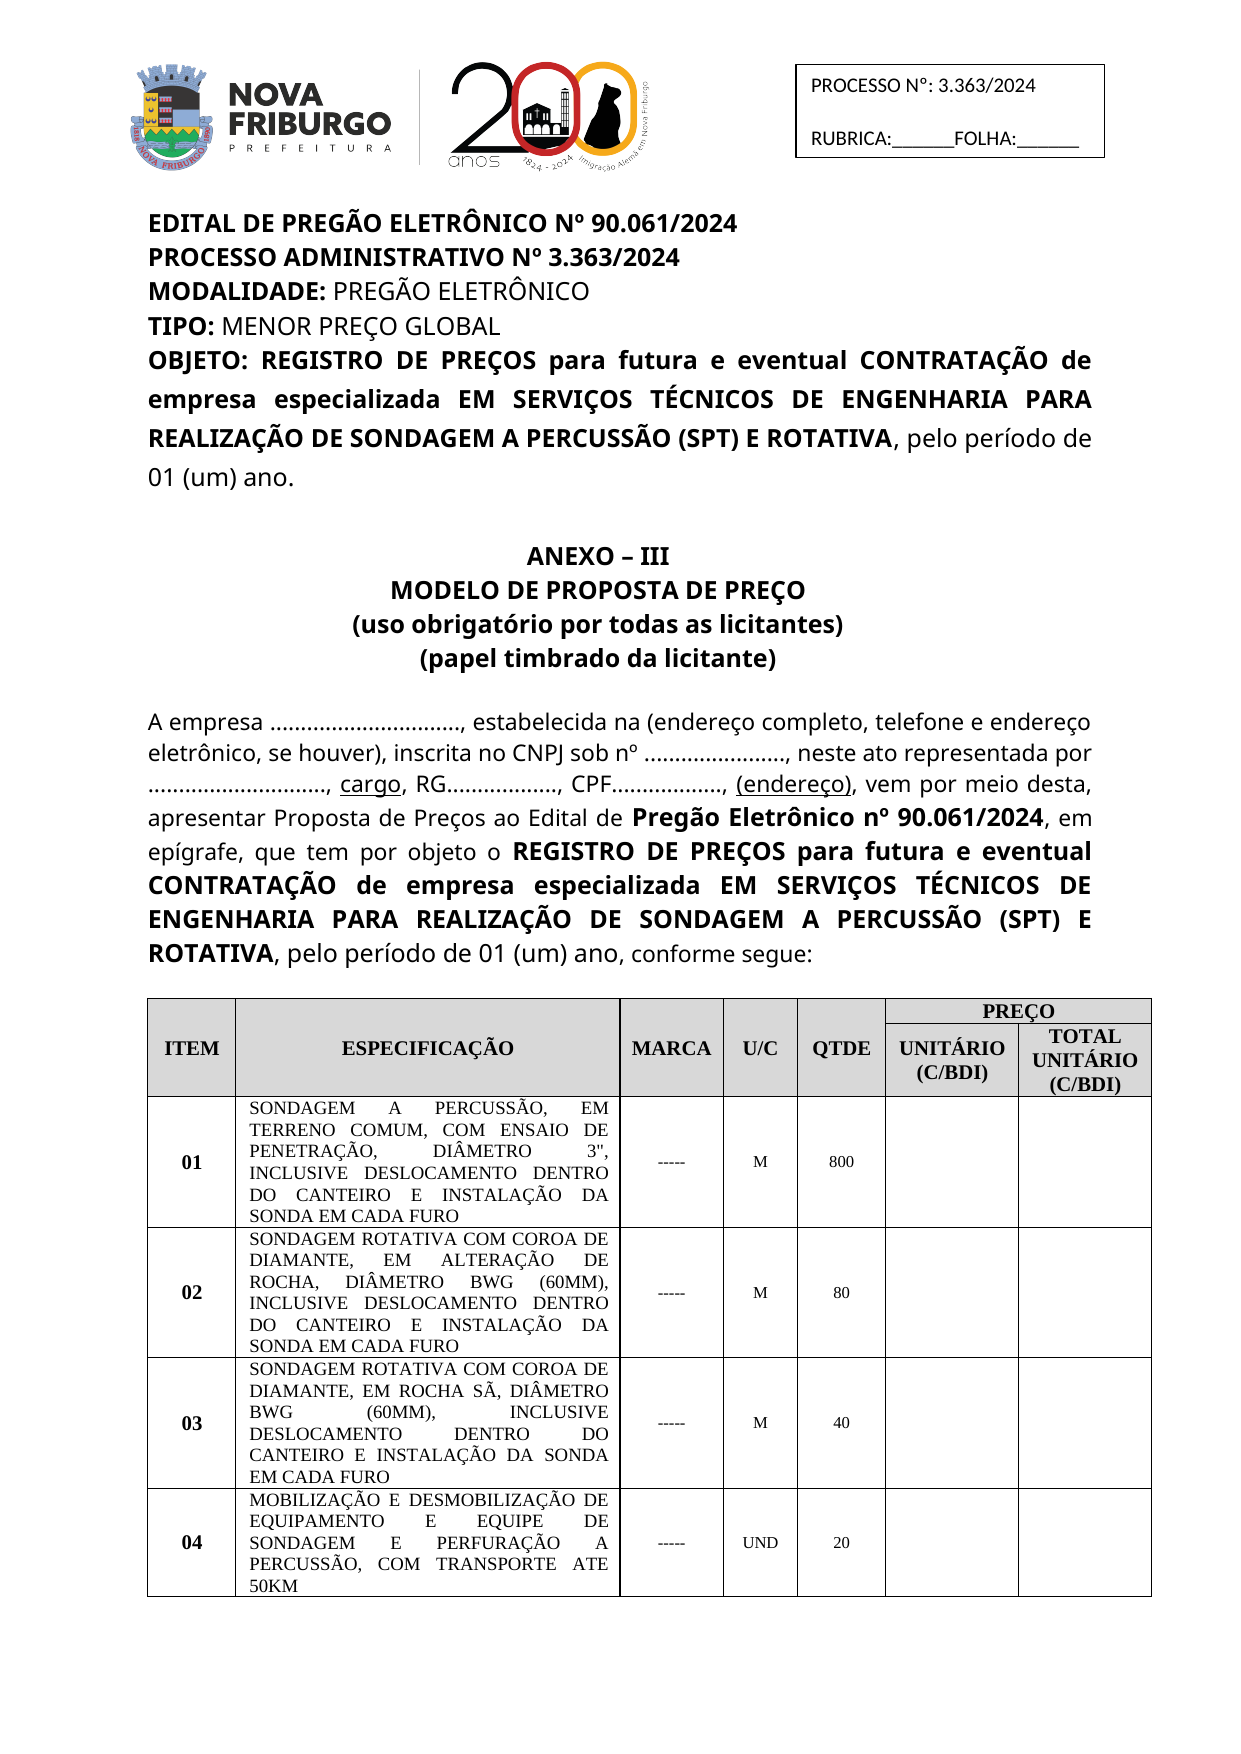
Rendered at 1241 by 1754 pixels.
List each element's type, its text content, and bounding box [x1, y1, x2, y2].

table_cell [1019, 1358, 1151, 1487]
text (uso obrigatório por todas as licitantes) [103, 606, 1092, 640]
table_cell M [724, 1228, 797, 1357]
text TIPO: MENOR PREÇO GLOBAL [148, 308, 1092, 342]
text (papel timbrado da licitante) [103, 640, 1092, 674]
table_cell 800 [798, 1097, 885, 1227]
table_cell [886, 1489, 1018, 1596]
table_cell [1019, 1097, 1151, 1227]
table_cell ----- [621, 1489, 723, 1596]
table_cell [886, 1358, 1018, 1487]
table_header ITEM [148, 999, 235, 1096]
text ANEXO – III [103, 538, 1092, 572]
table_header U/C [724, 999, 797, 1096]
table_cell TOTAL UNITÁRIO (C/BDI) [1019, 1024, 1151, 1096]
table_cell [1019, 1489, 1151, 1596]
table_cell M [724, 1358, 797, 1487]
table_cell 01 [148, 1097, 235, 1227]
table_cell UNITÁRIO (C/BDI) [886, 1024, 1018, 1096]
text Modelo de proposta DE PREÇO [103, 572, 1092, 606]
list A empresa ..............................., estabelecida na (endereço completo, telefone e endereço eletrônico, se houver), inscrita no CNPJ sob nº ......................., neste ato representada por ............................., cargo, RG.................., CPF.................., (endereço), vem por meio desta, apresentar Proposta de Preços ao Edital de Pregão Eletrônico nº 90.061/2024, em epígrafe, que tem por objeto o REGISTRO DE PREÇOS para futura e eventual CONTRATAÇÃO de empresa especializada EM SERVIÇOS TÉCNICOS DE ENGENHARIA PARA REALIZAÇÃO DE SONDAGEM A PERCUSSÃO (SPT) E ROTATIVA, pelo período de 01 (um) ano, conforme segue: [148, 706, 1092, 970]
table_cell 20 [798, 1489, 885, 1596]
table_cell M [724, 1097, 797, 1227]
table_cell ----- [621, 1358, 723, 1487]
table_cell 80 [798, 1228, 885, 1357]
table_header ESPECIFICAÇÃO [236, 999, 619, 1096]
table_cell 40 [798, 1358, 885, 1487]
table_cell SONDAGEM ROTATIVA COM COROA DE DIAMANTE, EM ALTERAÇÃO DE ROCHA, DIÂMETRO BWG (60MM), INCLUSIVE DESLOCAMENTO DENTRO DO CANTEIRO E INSTALAÇÃO DA SONDA EM CADA FURO [236, 1228, 619, 1357]
table_header PREÇO [886, 999, 1151, 1023]
table_cell UND [724, 1489, 797, 1596]
picture [103, 29, 681, 200]
table_cell 03 [148, 1358, 235, 1487]
table_cell [1019, 1228, 1151, 1357]
text MODALIDADE: PREGÃO ELETRÔNICO [148, 274, 1092, 308]
table_cell 04 [148, 1489, 235, 1596]
table_cell MOBILIZAÇÃO E DESMOBILIZAÇÃO DE EQUIPAMENTO E EQUIPE DE SONDAGEM E PERFURAÇÃO A PERCUSSÃO, COM TRANSPORTE ATE 50KM [236, 1489, 619, 1596]
table_cell SONDAGEM ROTATIVA COM COROA DE DIAMANTE, EM ROCHA SÃ, DIÂMETRO BWG (60MM), INCLUSIVE DESLOCAMENTO DENTRO DO CANTEIRO E INSTALAÇÃO DA SONDA EM CADA FURO [236, 1358, 619, 1487]
table_cell SONDAGEM A PERCUSSÃO, EM TERRENO COMUM, COM ENSAIO DE PENETRAÇÃO, DIÂMETRO 3", INCLUSIVE DESLOCAMENTO DENTRO DO CANTEIRO E INSTALAÇÃO DA SONDA EM CADA FURO [236, 1097, 619, 1227]
text PROCESSO ADMINISTRATIVO Nº 3.363/2024 [148, 240, 1092, 274]
table_header QTDE [798, 999, 885, 1096]
table_cell ----- [621, 1097, 723, 1227]
table_cell [886, 1228, 1018, 1357]
table_cell ----- [621, 1228, 723, 1357]
table_cell 02 [148, 1228, 235, 1357]
table_header MARCA [621, 999, 723, 1096]
table_cell [886, 1097, 1018, 1227]
text EDITAL DE PREGÃO ELETRÔNICO Nº 90.061/2024 [148, 206, 1092, 240]
text OBJETO: REGISTRO DE PREÇOS para futura e eventual CONTRATAÇÃO de empresa especializada EM SERVIÇOS TÉCNICOS DE ENGENHARIA PARA REALIZAÇÃO DE SONDAGEM A PERCUSSÃO (SPT) E ROTATIVA, pelo período de 01 (um) ano. [148, 342, 1092, 494]
